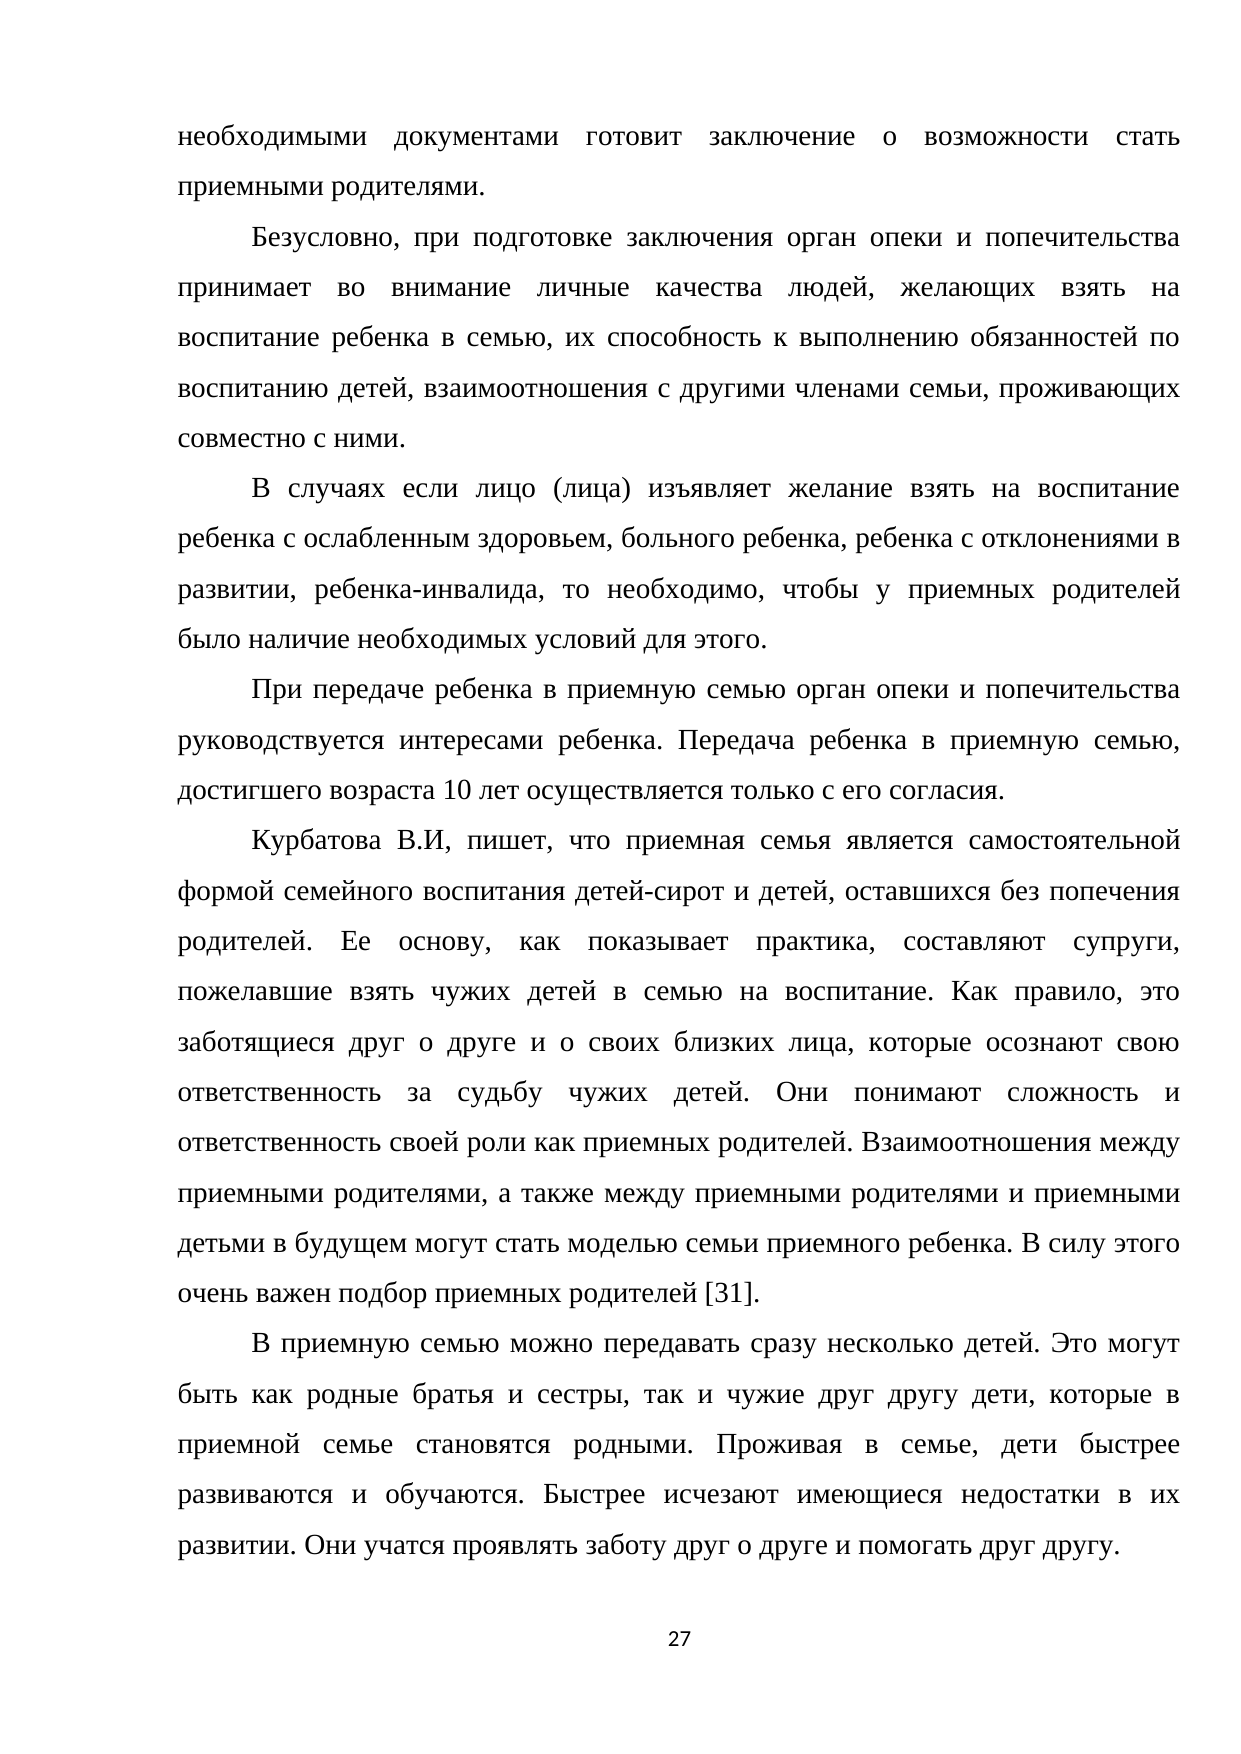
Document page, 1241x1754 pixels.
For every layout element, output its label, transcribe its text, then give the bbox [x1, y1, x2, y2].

text Курбатова В.И, пишет, что приемная семья является самостоятельной формой семейного воспитания детей-сирот и детей, оставшихся без попечения родителей. Ее основу, как показывает практика, составляют супруги, пожелавшие взять чужих детей в семью на воспитание. Как правило, это заботящиеся друг о друге и о своих близких лица, которые осознают свою ответственность за судьбу чужих детей. Они понимают сложность и ответственность своей роли как приемных родителей. Взаимоотношения между приемными родителями, а также между приемными родителями и приемными детьми в будущем могут стать моделью семьи приемного ребенка. В силу этого очень важен подбор приемных родителей [31]. [177, 822, 1181, 1309]
text В случаях если лицо (лица) изъявляет желание взять на воспитание ребенка с ослабленным здоровьем, больного ребенка, ребенка с отклонениями в развитии, ребенка-инвалида, то необходимо, чтобы у приемных родителей было наличие необходимых условий для этого. [177, 470, 1181, 655]
text При передаче ребенка в приемную семью орган опеки и попечительства руководствуется интересами ребенка. Передача ребенка в приемную семью, достигшего возраста 10 лет осуществляется только с его согласия. [177, 672, 1181, 806]
text В приемную семью можно передавать сразу несколько детей. Это могут быть как родные братья и сестры, так и чужие друг другу дети, которые в приемной семье становятся родными. Проживая в семье, дети быстрее развиваются и обучаются. Быстрее исчезают имеющиеся недостатки в их развитии. Они учатся проявлять заботу друг о друге и помогать друг другу. [177, 1326, 1181, 1560]
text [177, 118, 1181, 202]
text Безусловно, при подготовке заключения орган опеки и попечительства принимает во внимание личные качества людей, желающих взять на воспитание ребенка в семью, их способность к выполнению обязанностей по воспитанию детей, взаимоотношения с другими членами семьи, проживающих совместно с ними. [177, 219, 1181, 453]
